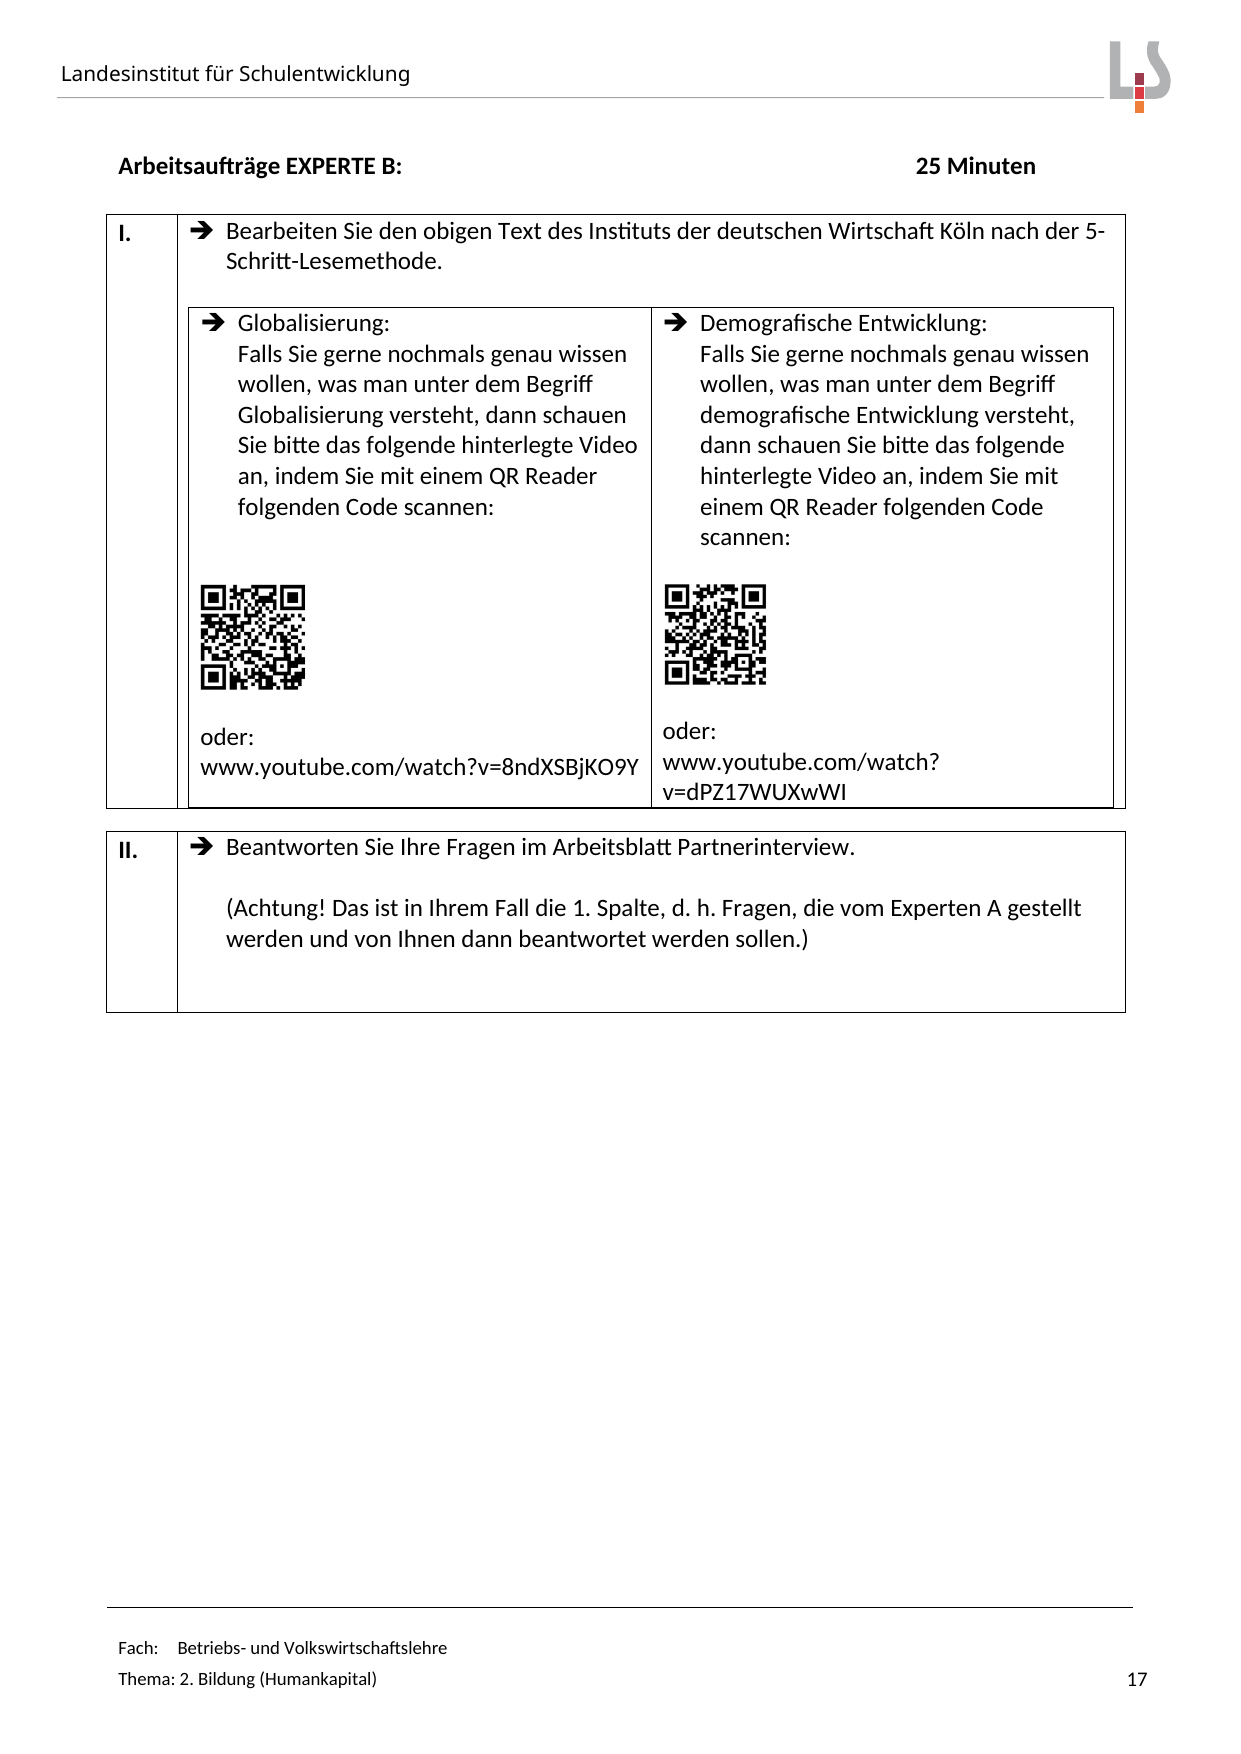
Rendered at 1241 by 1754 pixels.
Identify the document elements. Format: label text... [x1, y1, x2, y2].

table_header Beantworten Sie Ihre Fragen im Arbeitsblatt Partnerinterview. (Achtung! Das ist in Ihrem Fall die 1. Spalte, d. h. Fragen, die vom Experten A gestellt werden und von Ihnen dann beantwortet werden sollen.) [178, 832, 1125, 1012]
table_header I. [107, 215, 177, 808]
picture [662, 582, 772, 685]
table_header Bearbeiten Sie den obigen Text des Instituts der deutschen Wirtschaft Köln nach der 5-Schritt-Lesemethode. [178, 215, 1125, 808]
text Arbeitsaufträge EXPERTE B: 25 Minuten [118, 148, 1122, 181]
table_header II. [107, 832, 177, 1012]
picture [200, 582, 306, 691]
